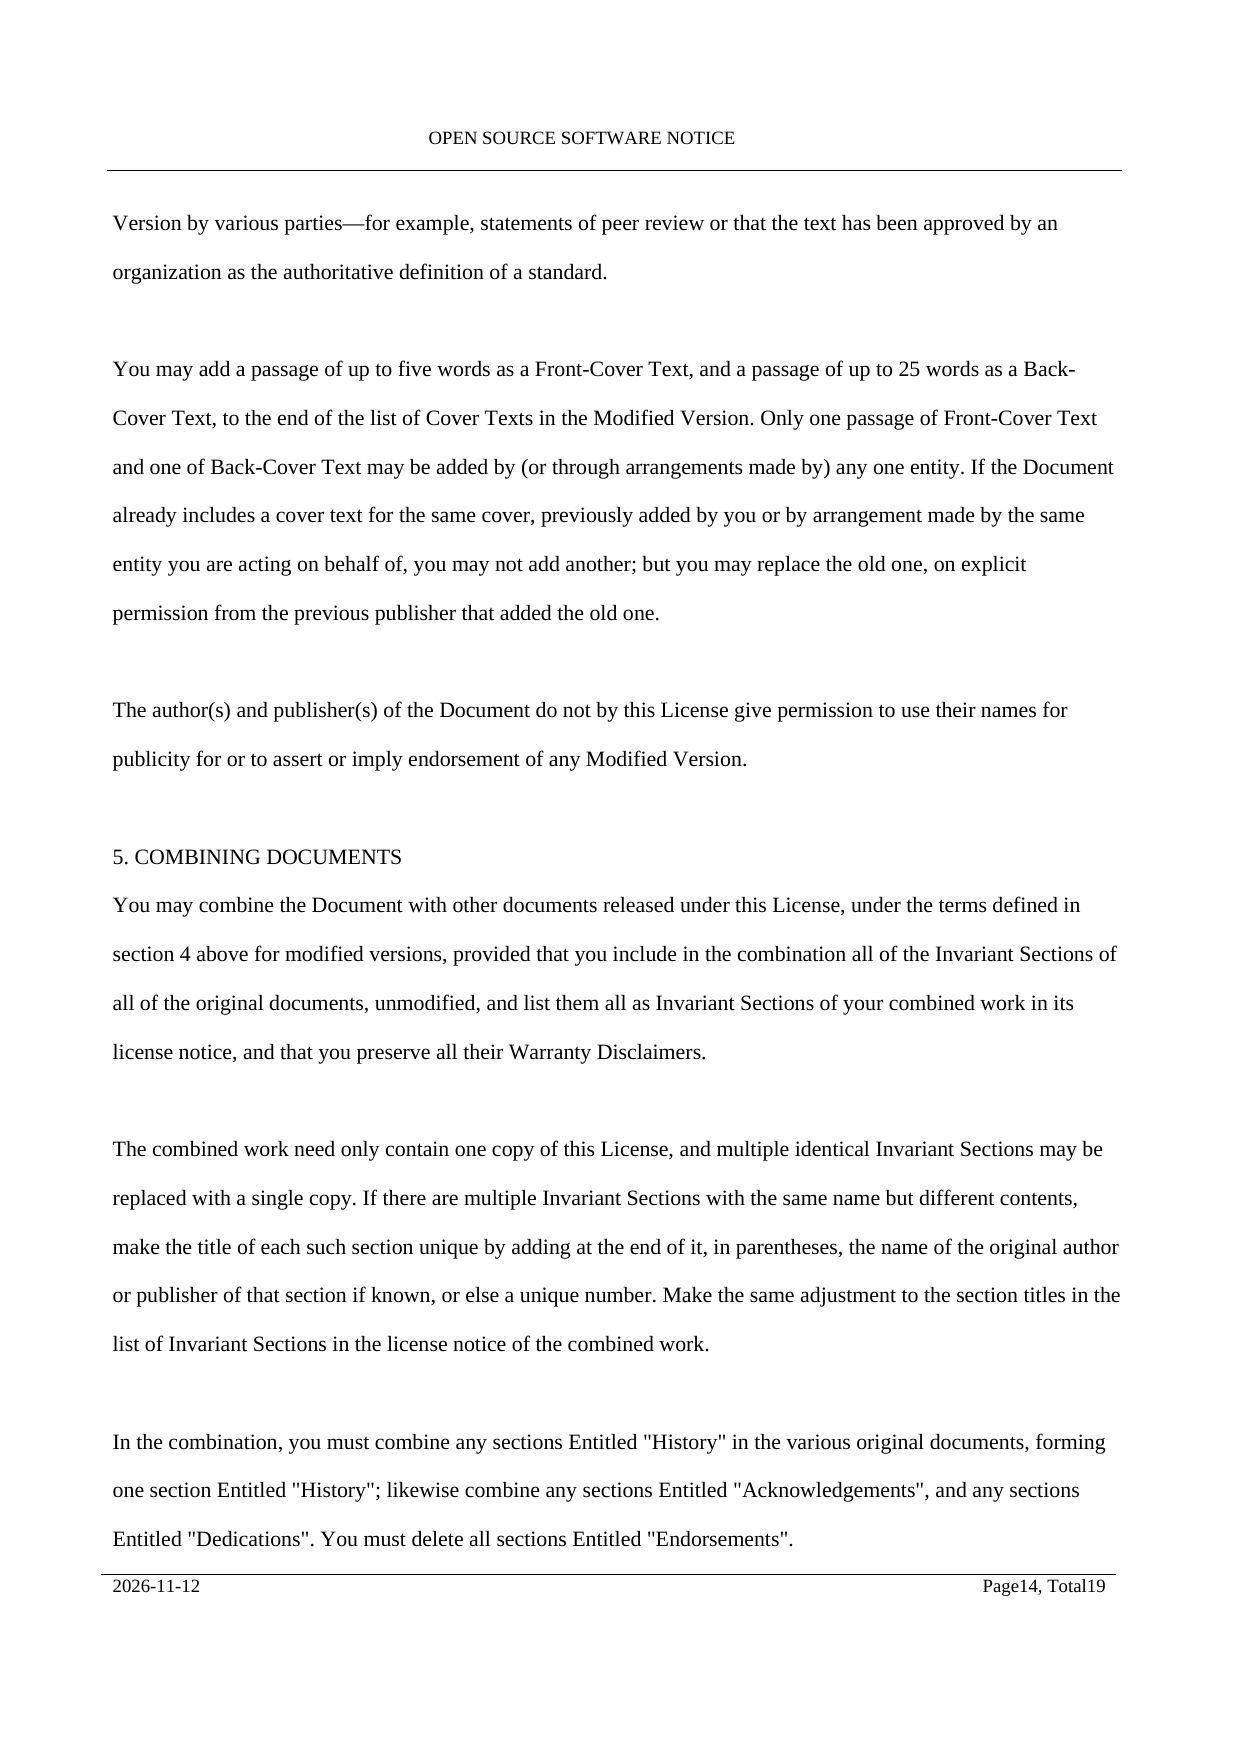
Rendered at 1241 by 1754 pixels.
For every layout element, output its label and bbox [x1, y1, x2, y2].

text [112, 206, 1128, 1555]
